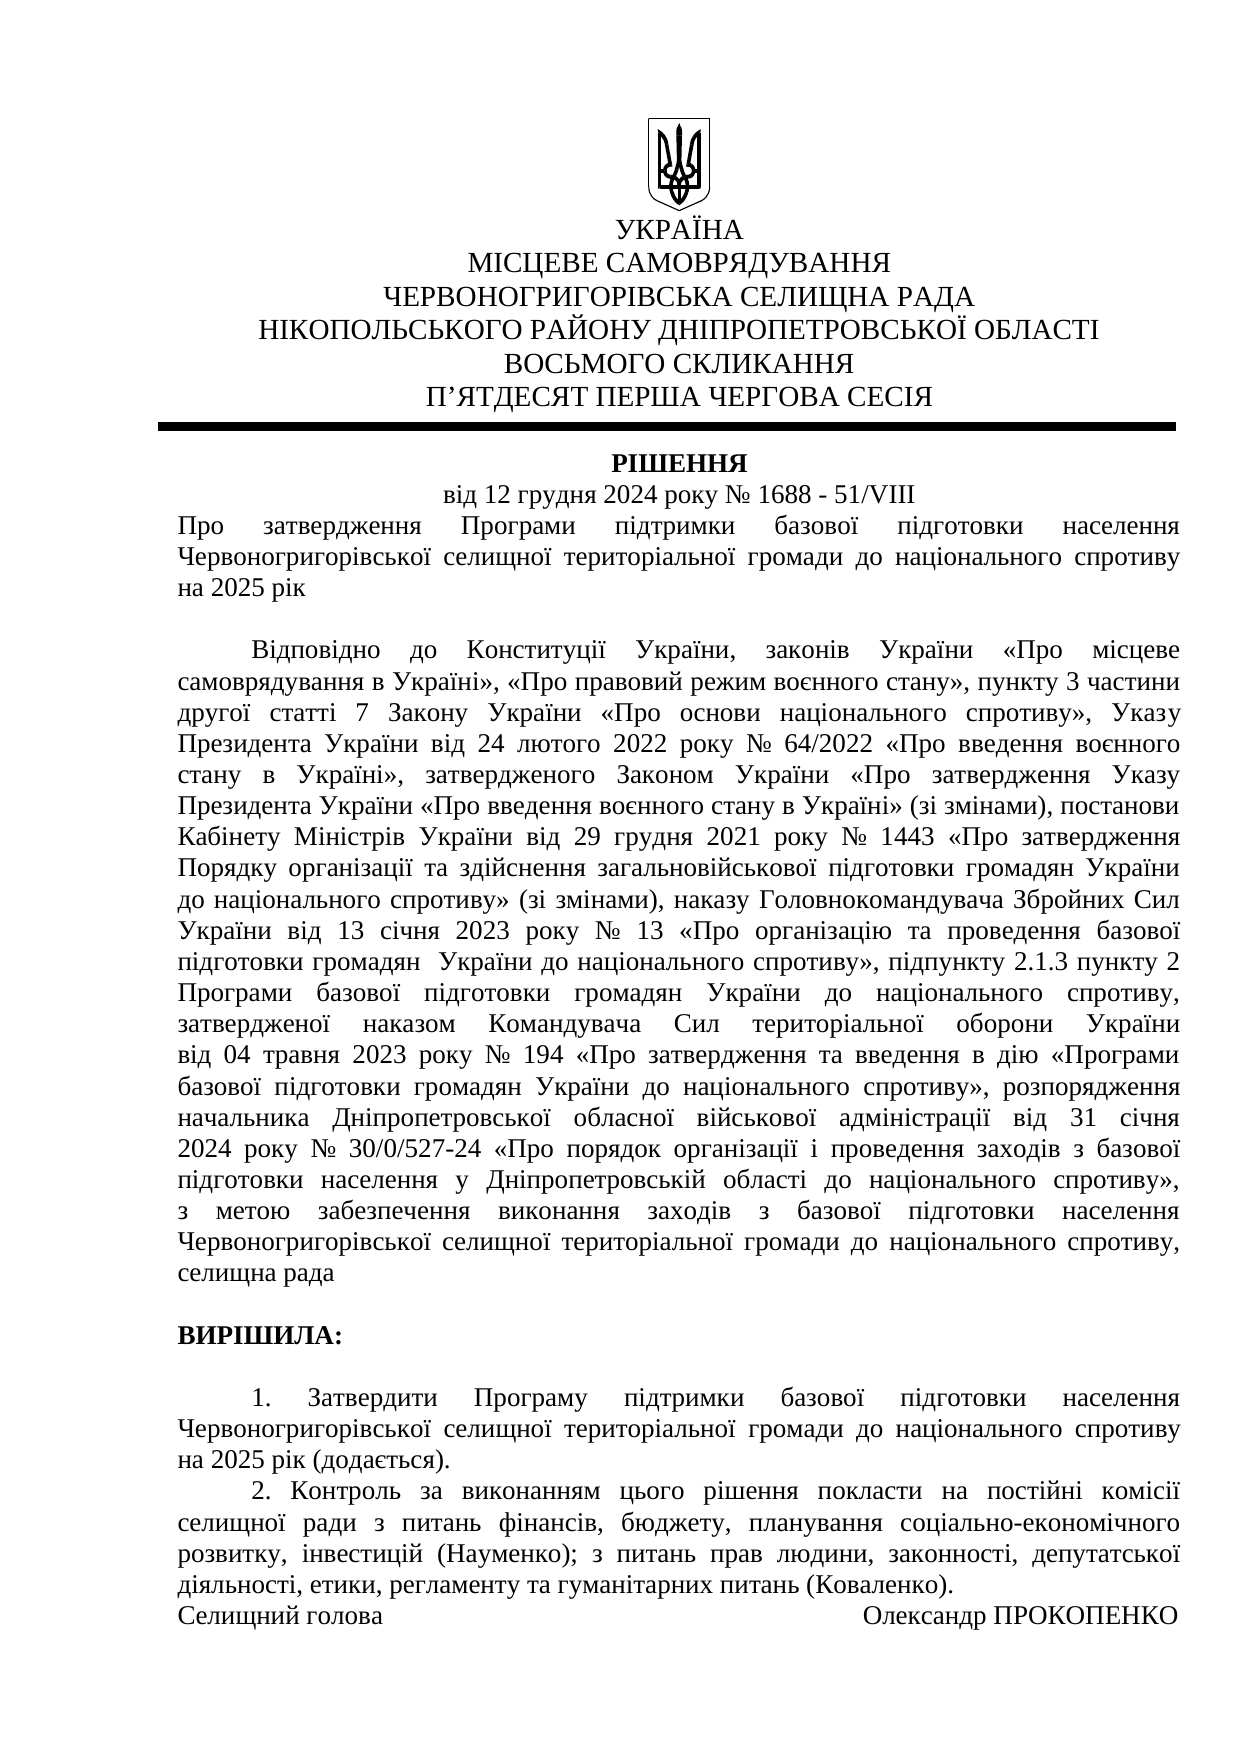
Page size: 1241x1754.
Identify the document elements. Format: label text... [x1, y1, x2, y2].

text від 12 грудня 2024 року № 1688 - 51/VІІІ [177, 478, 1181, 509]
text Селищний голова Олександр ПРОКОПЕНКО [177, 1599, 1181, 1630]
text УКРАЇНА [177, 212, 1181, 245]
text ВИРІШИЛА: [177, 1319, 1181, 1350]
text П’ЯТДЕСЯТ ПЕРША ЧЕРГОВА СЕСІЯ [177, 379, 1181, 413]
text ВОСЬМОГО СКЛИКАННЯ [177, 346, 1181, 379]
text Відповідно до Конституції України, законів України «Про місцеве самоврядування в Україні», «Про правовий режим воєнного стану», пункту 3 частини другої статті 7 Закону України «Про основи національного спротиву», Указу Президента України від 24 лютого 2022 року № 64/2022 «Про введення воєнного стану в Україні», затвердженого Законом України «Про затвердження Указу Президента України «Про введення воєнного стану в Україні» (зі змінами), постанови Кабінету Міністрів України від 29 грудня 2021 року № 1443 «Про затвердження Порядку організації та здійснення загальновійськової підготовки громадян України до національного спротиву» (зі змінами), наказу Головнокомандувача Збройних Сил України від 13 січня 2023 року № 13 «Про організацію та проведення базової підготовки громадян України до національного спротиву», підпункту 2.1.3 пункту 2 Програми базової підготовки громадян України до національного спротиву, затвердженої наказом Командувача Сил територіальної оборони України від 04 травня 2023 року № 194 «Про затвердження та введення в дію «Програми базової підготовки громадян України до національного спротиву», розпорядження начальника Дніпропетровської обласної військової адміністрації від 31 січня 2024 року № 30/0/527-24 «Про порядок організації і проведення заходів з базової підготовки населення у Дніпропетровській області до національного спротиву», з метою забезпечення виконання заходів з базової підготовки населення Червоногригорівської селищної територіальної громади до національного спротиву, селищна рада [177, 633, 1181, 1288]
text РІШЕННЯ [177, 447, 1181, 478]
text 1. Затвердити Програму підтримки базової підготовки населення Червоногригорівської селищної територіальної громади до національного спротиву на 2025 рік (додається). [177, 1381, 1181, 1474]
text 2. Контроль за виконанням цього рішення покласти на постійні комісії селищної ради з питань фінансів, бюджету, планування соціально-економічного розвитку, інвестицій (Науменко); з питань прав людини, законності, депутатської діяльності, етики, регламенту та гуманітарних питань (Коваленко). [177, 1474, 1181, 1599]
text ЧЕРВОНОГРИГОРІВСЬКА СЕЛИЩНА РАДА НІКОПОЛЬСЬКОГО РАЙОНУ ДНІПРОПЕТРОВСЬКОЇ ОБЛАСТІ [177, 279, 1181, 346]
text Про затвердження Програми підтримки базової підготовки населення Червоногригорівської селищної територіальної громади до національного спротиву на 2025 рік [177, 509, 1181, 602]
text МІСЦЕВЕ САМОВРЯДУВАННЯ [177, 245, 1181, 279]
